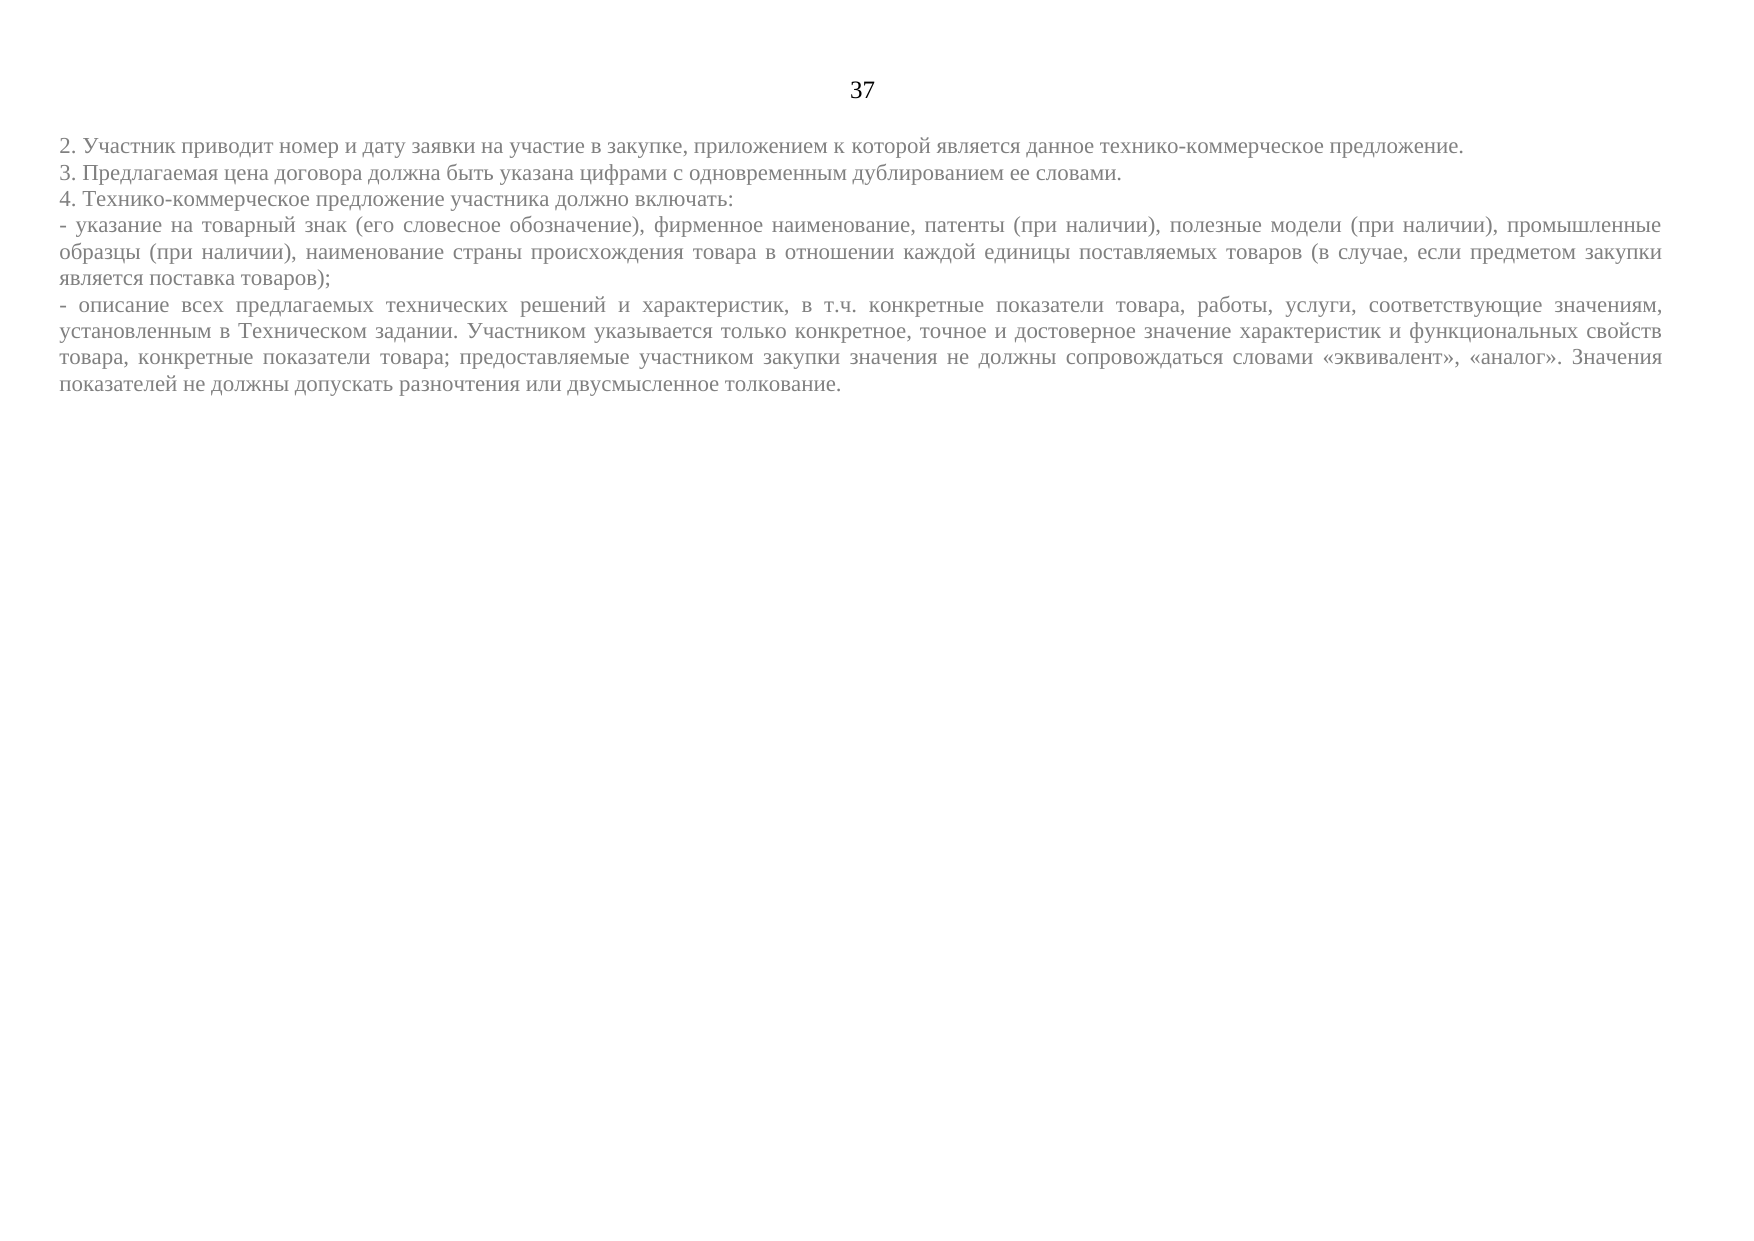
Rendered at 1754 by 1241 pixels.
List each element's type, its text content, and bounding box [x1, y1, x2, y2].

text - описание всех предлагаемых технических решений и характеристик, в т.ч. конкретные показатели товара, работы, услуги, соответствующие значениям, установленным в Техническом задании. Участником указывается только конкретное, точное и достоверное значение характеристик и функциональных свойств товара, конкретные показатели товара; предоставляемые участником закупки значения не должны сопровождаться словами «эквивалент», «аналог». Значения показателей не должны допускать разночтения или двусмысленное толкование. [59, 291, 1665, 396]
text 2. Участник приводит номер и дату заявки на участие в закупке, приложением к которой является данное технико-коммерческое предложение. [59, 132, 1665, 159]
text - указание на товарный знак (его словесное обозначение), фирменное наименование, патенты (при наличии), полезные модели (при наличии), промышленные образцы (при наличии), наименование страны происхождения товара в отношении каждой единицы поставляемых товаров (в случае, если предметом закупки является поставка товаров); [59, 212, 1665, 291]
text 4. Технико-коммерческое предложение участника должно включать: [59, 185, 1665, 212]
text 3. Предлагаемая цена договора должна быть указана цифрами с одновременным дублированием ее словами. [59, 159, 1665, 185]
